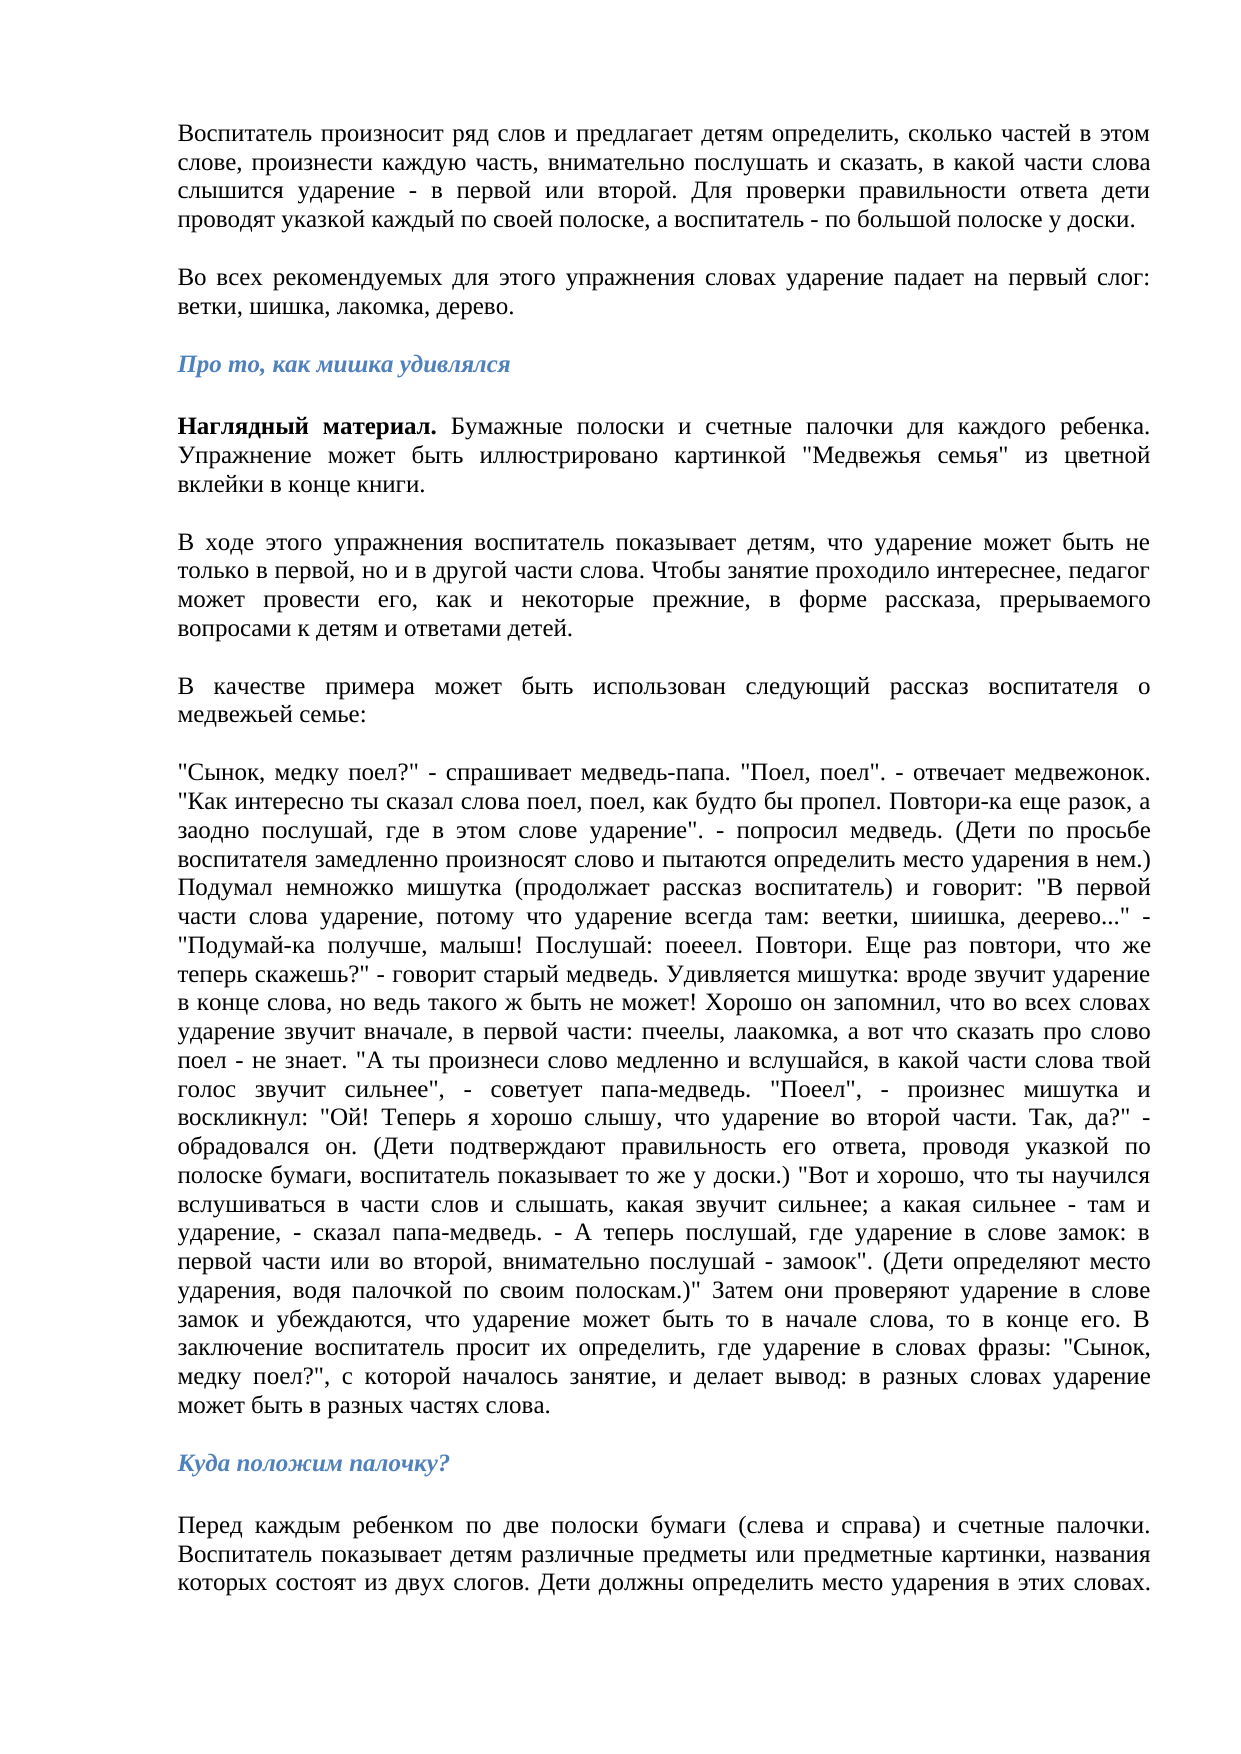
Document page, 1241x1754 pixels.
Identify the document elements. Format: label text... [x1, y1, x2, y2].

text Воспитатель произносит ряд слов и предлагает детям определить, сколько частей в этом слове, произнести каждую часть, внимательно послушать и сказать, в какой части слова слышится ударение - в первой или второй. Для проверки правильности ответа дети проводят указкой каждый по своей полоске, а воспитатель - по большой полоске у доски. [177, 118, 1152, 233]
text В качестве примера может быть использован следующий рассказ воспитателя о медвежьей семье: [177, 671, 1152, 728]
text Наглядный материал. Бумажные полоски и счетные палочки для каждого ребенка. Упражнение может быть иллюстрировано картинкой "Медвежья семья" из цветной вклейки в конце книги. [177, 411, 1152, 497]
subtitle Куда положим палочку? [177, 1448, 1152, 1477]
subtitle Про то, как мишка удивлялся [177, 349, 1152, 378]
text "Сынок, медку поел?" - спрашивает медведь-папа. "Поел, поел". - отвечает медвежонок. "Как интересно ты сказал слова поел, поел, как будто бы пропел. Повтори-ка еще разок, а заодно послушай, где в этом слове ударение". - попросил медведь. (Дети по просьбе воспитателя замедленно произносят слово и пытаются определить место ударения в нем.) Подумал немножко мишутка (продолжает рассказ воспитатель) и говорит: "В первой части слова ударение, потому что ударение всегда там: веетки, шиишка, деерево..." - "Подумай-ка получше, малыш! Послушай: поееел. Повтори. Еще раз повтори, что же теперь скажешь?" - говорит старый медведь. Удивляется мишутка: вроде звучит ударение в конце слова, но ведь такого ж быть не может! Хорошо он запомнил, что во всех словах ударение звучит вначале, в первой части: пчеелы, лаакомка, а вот что сказать про слово поел - не знает. "А ты произнеси слово медленно и вслушайся, в какой части слова твой голос звучит сильнее", - советует папа-медведь. "Поеел", - произнес мишутка и воскликнул: "Ой! Теперь я хорошо слышу, что ударение во второй части. Так, да?" - обрадовался он. (Дети подтверждают правильность его ответа, проводя указкой по полоске бумаги, воспитатель показывает то же у доски.) "Вот и хорошо, что ты научился вслушиваться в части слов и слышать, какая звучит сильнее; а какая сильнее - там и ударение, - сказал папа-медведь. - А теперь послушай, где ударение в слове замок: в первой части или во второй, внимательно послушай - замоок". (Дети определяют место ударения, водя палочкой по своим полоскам.)" Затем они проверяют ударение в слове замок и убеждаются, что ударение может быть то в начале слова, то в конце его. В заключение воспитатель просит их определить, где ударение в словах фразы: "Сынок, медку поел?", с которой началось занятие, и делает вывод: в разных словах ударение может быть в разных частях слова. [177, 757, 1152, 1419]
text Во всех рекомендуемых для этого упражнения словах ударение падает на первый слог: ветки, шишка, лакомка, дерево. [177, 262, 1152, 320]
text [177, 1510, 1152, 1596]
text В ходе этого упражнения воспитатель показывает детям, что ударение может быть не только в первой, но и в другой части слова. Чтобы занятие проходило интереснее, педагог может провести его, как и некоторые прежние, в форме рассказа, прерываемого вопросами к детям и ответами детей. [177, 527, 1152, 642]
